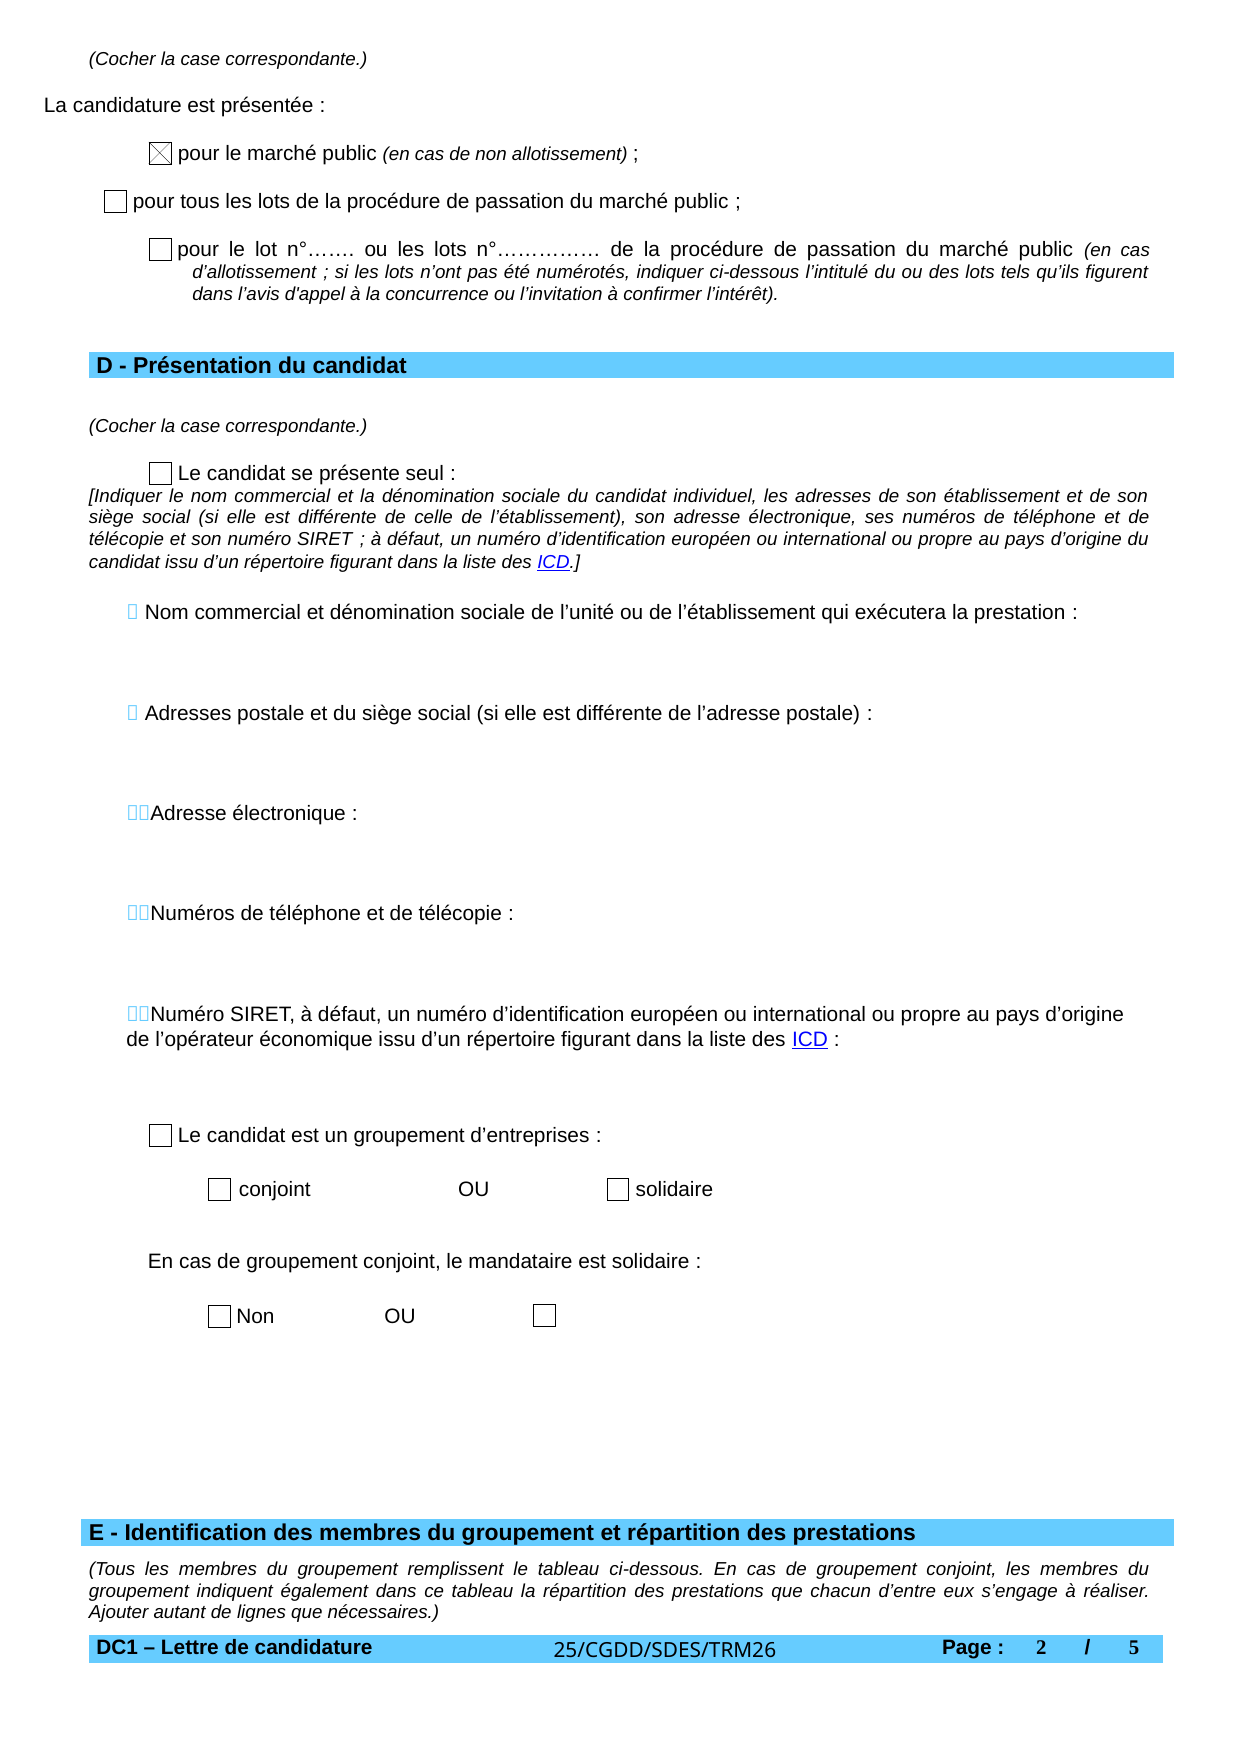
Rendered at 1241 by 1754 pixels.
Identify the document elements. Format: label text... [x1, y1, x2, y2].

text Numéros de téléphone et de télécopie : [126, 898, 1152, 927]
table_header D - Présentation du candidat [89, 352, 1174, 378]
text En cas de groupement conjoint, le mandataire est solidaire : [89, 1249, 1152, 1273]
subtitle La candidature est présentée : [44, 93, 1152, 117]
text (Tous les membres du groupement remplissent le tableau ci-dessous. En cas de groupement conjoint, les membres du groupement indiquent également dans ce tableau la répartition des prestations que chacun d’entre eux s’engage à réaliser. Ajouter autant de lignes que nécessaires.) [89, 1558, 1152, 1623]
text Numéro SIRET, à défaut, un numéro d’identification européen ou international ou propre au pays d’origine de l’opérateur économique issu d’un répertoire figurant dans la liste des ICD : [126, 999, 1152, 1051]
text Le candidat se présente seul : [148, 461, 1152, 485]
text [Indiquer le nom commercial et la dénomination sociale du candidat individuel, les adresses de son établissement et de son siège social (si elle est différente de celle de l’établissement), son adresse électronique, ses numéros de téléphone et de télécopie et son numéro SIRET ; à défaut, un numéro d’identification européen ou international ou propre au pays d’origine du candidat issu d’un répertoire figurant dans la liste des ICD.] [89, 485, 1152, 573]
text pour le lot n°……. ou les lots n°…………… de la procédure de passation du marché public (en cas d’allotissement ; si les lots n’ont pas été numérotés, indiquer ci-dessous l’intitulé du ou des lots tels qu’ils figurent dans l’avis d'appel à la concurrence ou l’invitation à confirmer l’intérêt). [148, 237, 1152, 304]
text Adresse électronique : [126, 798, 1152, 826]
subtitle pour le marché public (en cas de non allotissement) ; [171, 141, 1152, 165]
text (Cocher la case correspondante.) [89, 415, 1152, 437]
text  Nom commercial et dénomination sociale de l’unité ou de l’établissement qui exécutera la prestation : [126, 597, 1152, 626]
text Le candidat est un groupement d’entreprises : [89, 1123, 1152, 1147]
list pour tous les lots de la procédure de passation du marché public ; [89, 189, 1152, 213]
text conjoint OU solidaire [148, 1177, 1152, 1201]
table_header E - Identification des membres du groupement et répartition des prestations [81, 1519, 1174, 1546]
text Non OU [148, 1303, 1152, 1328]
text (Cocher la case correspondante.) [89, 47, 1152, 69]
text  Adresses postale et du siège social (si elle est différente de l’adresse postale) : [126, 698, 1152, 726]
